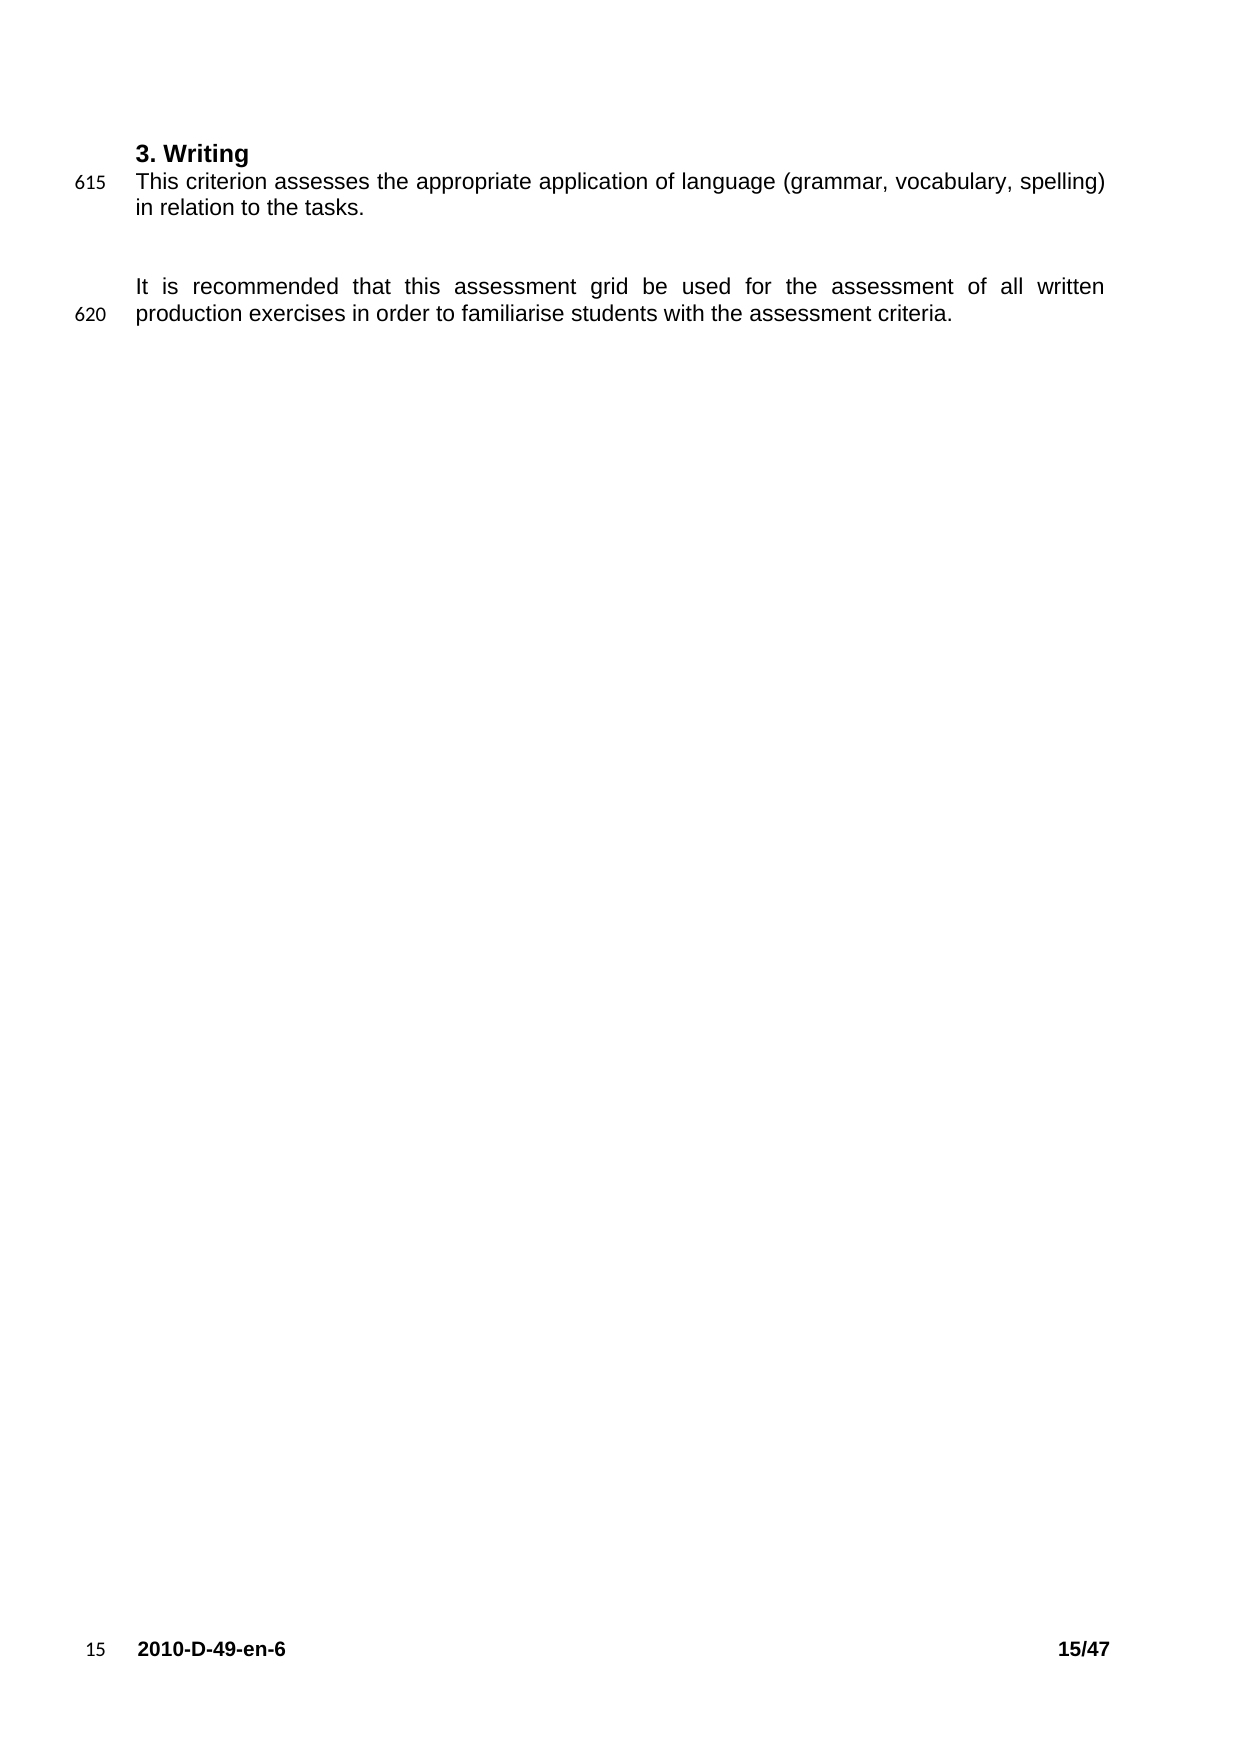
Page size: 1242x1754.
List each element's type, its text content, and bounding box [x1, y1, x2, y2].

text This criterion assesses the appropriate application of language (grammar, vocabulary, spelling) in relation to the tasks. [135, 168, 1106, 221]
text 3. Writing [135, 139, 1106, 168]
text It is recommended that this assessment grid be used for the assessment of all written production exercises in order to familiarise students with the assessment criteria. [135, 273, 1106, 326]
